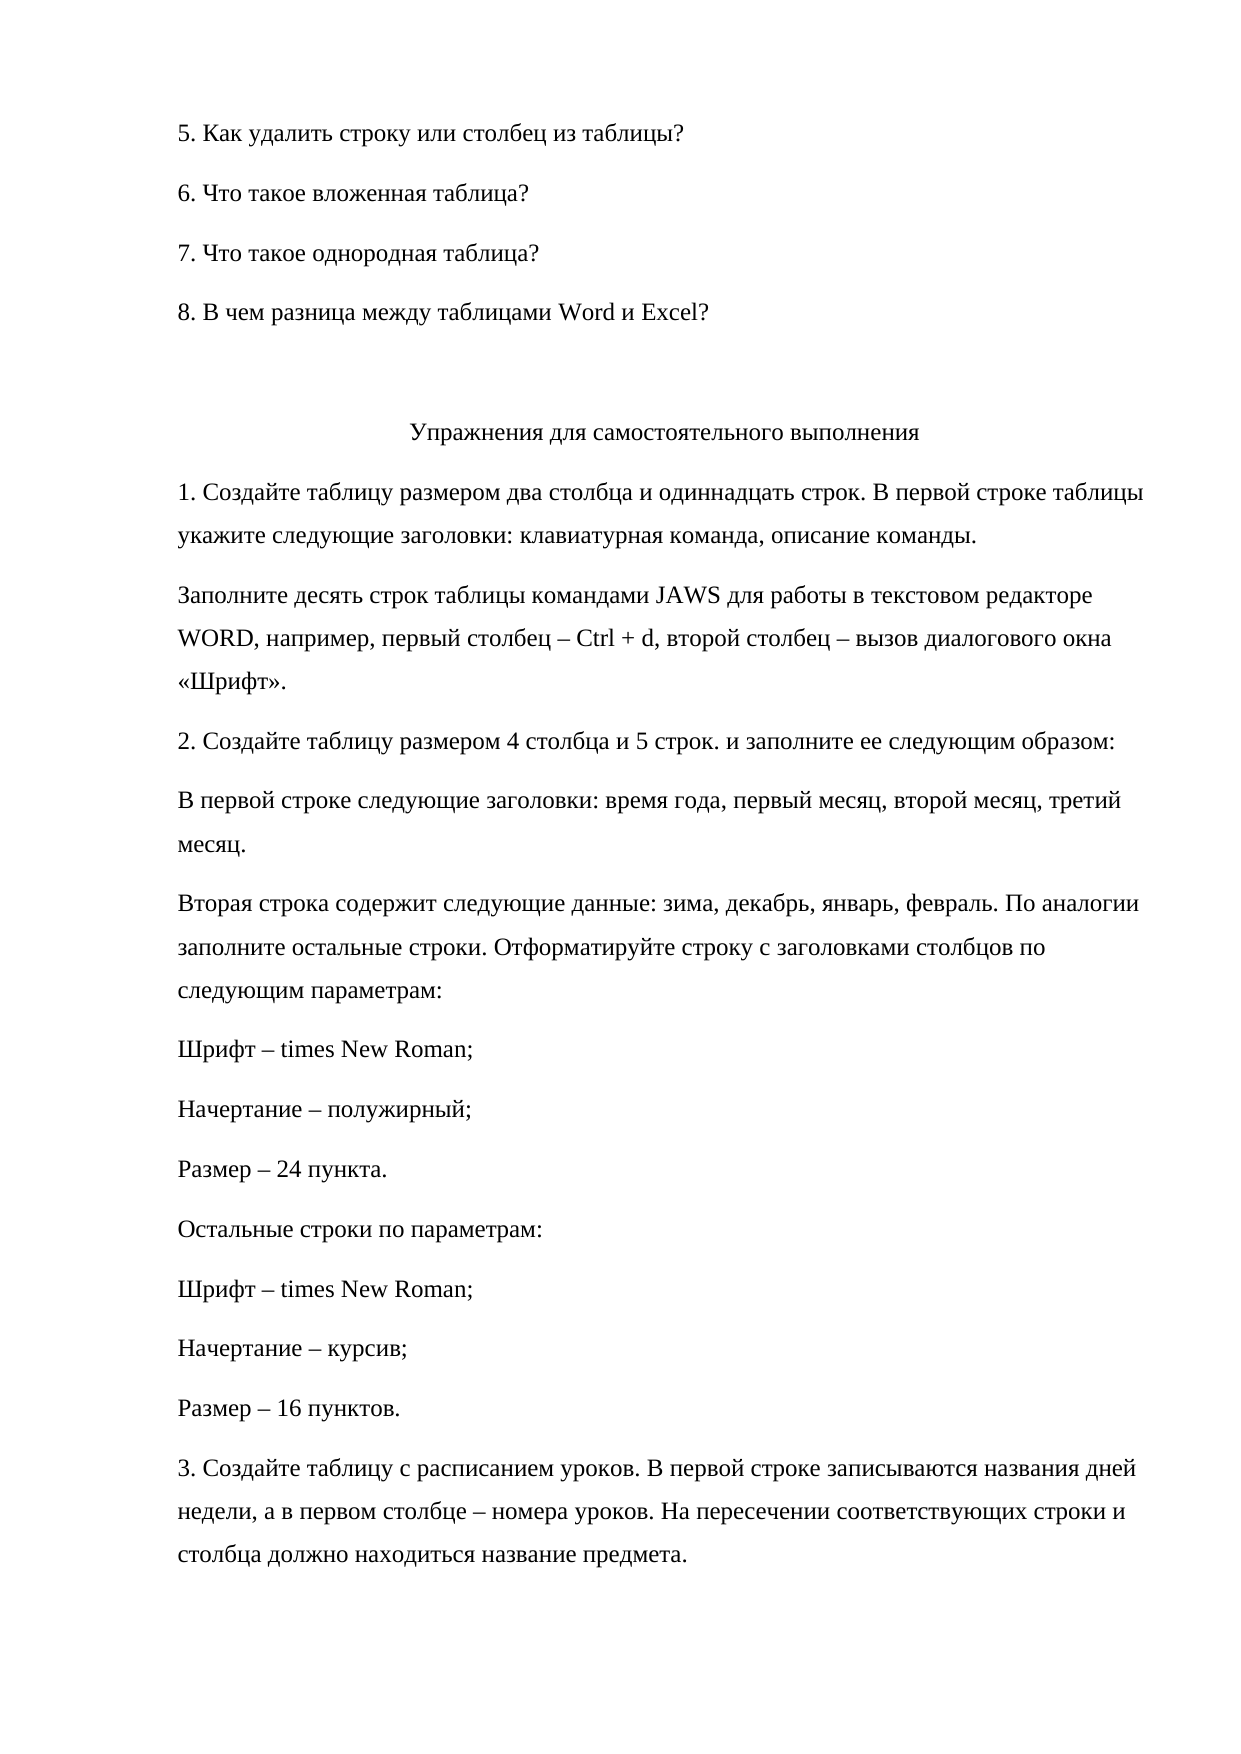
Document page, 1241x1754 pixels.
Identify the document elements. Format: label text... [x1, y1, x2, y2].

text Остальные строки по параметрам: [177, 1214, 1152, 1243]
text В первой строке следующие заголовки: время года, первый месяц, второй месяц, третий месяц. [177, 786, 1152, 857]
text Шрифт – times New Roman; [177, 1274, 1152, 1302]
text 8. В чем разница между таблицами Word и Excel? [177, 297, 1152, 326]
text Размер – 16 пунктов. [177, 1393, 1152, 1422]
text Упражнения для самостоятельного выполнения [177, 417, 1152, 446]
text 3. Создайте таблицу с расписанием уроков. В первой строке записываются названия дней недели, а в первом столбце – номера уроков. На пересечении соответствующих строки и столбца должно находиться название предмета. [177, 1453, 1152, 1568]
text 1. Создайте таблицу размером два столбца и одиннадцать строк. В первой строке таблицы укажите следующие заголовки: клавиатурная команда, описание команды. [177, 477, 1152, 549]
text Размер – 24 пункта. [177, 1154, 1152, 1183]
text Начертание – полужирный; [177, 1094, 1152, 1123]
text Вторая строка содержит следующие данные: зима, декабрь, январь, февраль. По аналогии заполните остальные строки. Отформатируйте строку с заголовками столбцов по следующим параметрам: [177, 888, 1152, 1003]
text 5. Как удалить строку или столбец из таблицы? [177, 118, 1152, 147]
text Шрифт – times New Roman; [177, 1034, 1152, 1063]
text Заполните десять строк таблицы командами JAWS для работы в текстовом редакторе WORD, например, первый столбец – Ctrl + d, второй столбец – вызов диалогового окна «Шрифт». [177, 580, 1152, 695]
text 6. Что такое вложенная таблица? [177, 178, 1152, 207]
text 7. Что такое однородная таблица? [177, 238, 1152, 266]
text 2. Создайте таблицу размером 4 столбца и 5 строк. и заполните ее следующим образом: [177, 726, 1152, 754]
text Начертание – курсив; [177, 1333, 1152, 1362]
